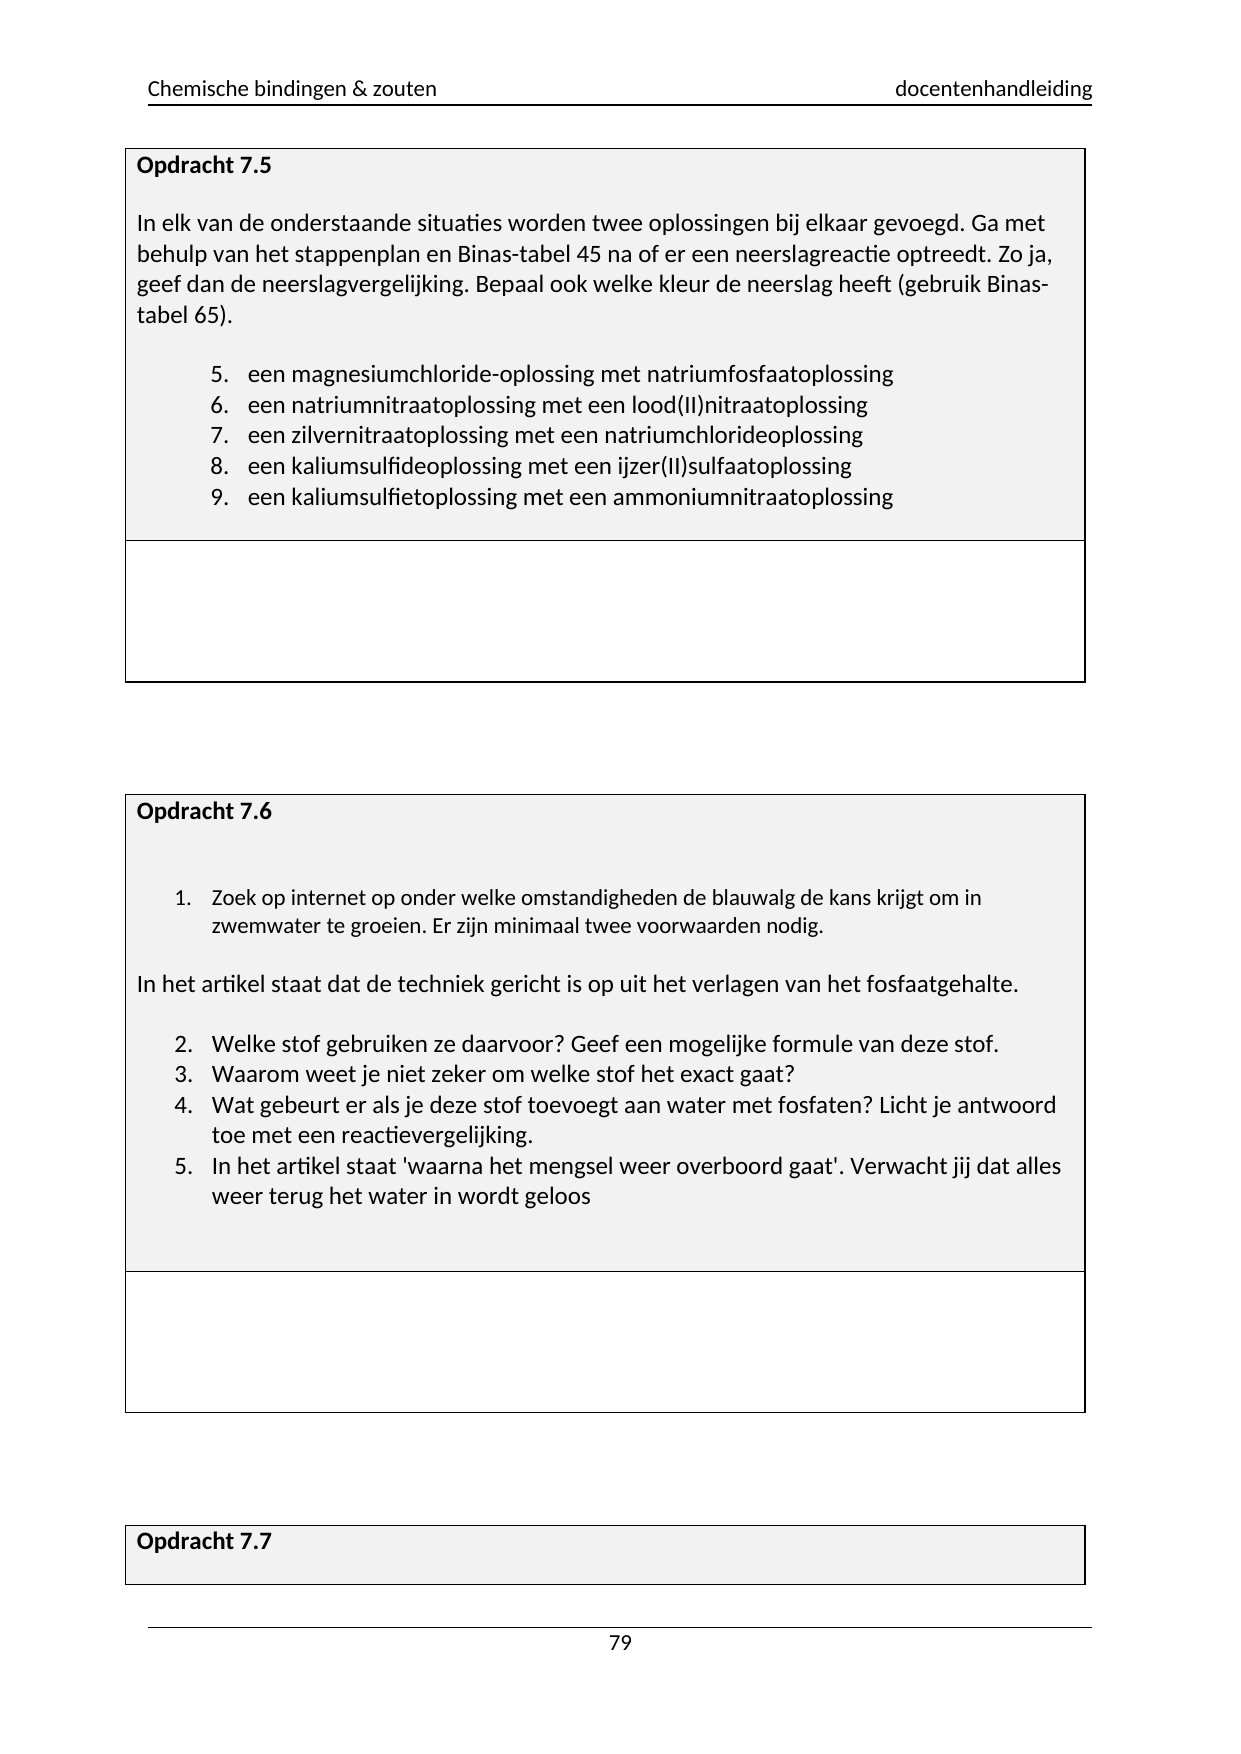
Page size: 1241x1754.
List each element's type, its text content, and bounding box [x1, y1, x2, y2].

table_cell [126, 1272, 1084, 1412]
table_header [126, 1526, 1084, 1584]
table_header Opdracht 7.5 In elk van de onderstaande situaties worden twee oplossingen bij elkaar gevoegd. Ga met behulp van het stappenplan en Binas-tabel 45 na of er een neerslagreactie optreedt. Zo ja, geef dan de neerslagvergelijking. Bepaal ook welke kleur de neerslag heeft (gebruik Binas-tabel 65). een magnesiumchloride-oplossing met natriumfosfaatoplossing een natriumnitraatoplossing met een lood(II)nitraatoplossing een zilvernitraatoplossing met een natriumchlorideoplossing een kaliumsulfideoplossing met een ijzer(II)sulfaatoplossing een kaliumsulfietoplossing met een ammoniumnitraatoplossing [126, 149, 1084, 540]
table_header Opdracht 7.6 Zoek op internet op onder welke omstandigheden de blauwalg de kans krijgt om in zwemwater te groeien. Er zijn minimaal twee voorwaarden nodig. In het artikel staat dat de techniek gericht is op uit het verlagen van het fosfaatgehalte. Welke stof gebruiken ze daarvoor? Geef een mogelijke formule van deze stof. Waarom weet je niet zeker om welke stof het exact gaat? Wat gebeurt er als je deze stof toevoegt aan water met fosfaten? Licht je antwoord toe met een reactievergelijking. In het artikel staat 'waarna het mengsel weer overboord gaat'. Verwacht jij dat alles weer terug het water in wordt geloos [126, 795, 1084, 1271]
table_cell [126, 541, 1084, 681]
